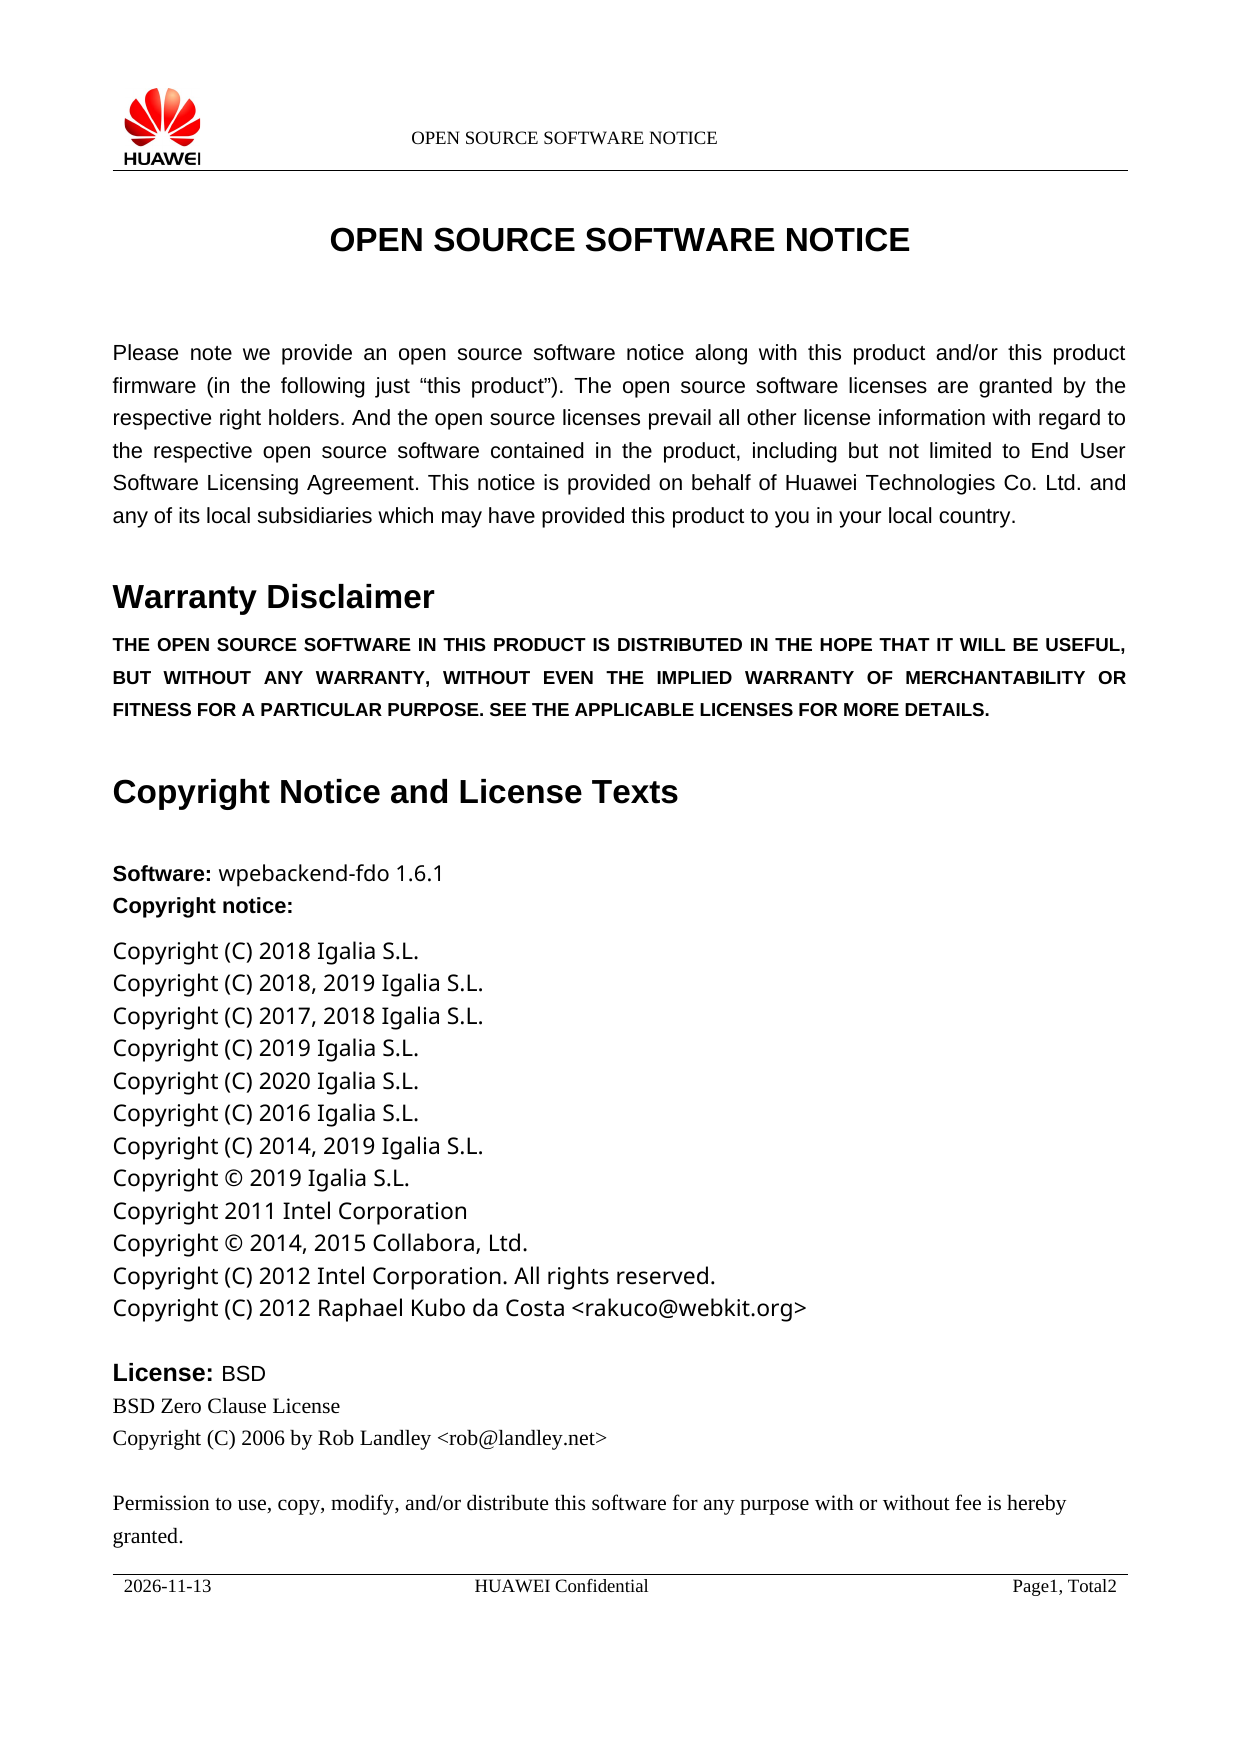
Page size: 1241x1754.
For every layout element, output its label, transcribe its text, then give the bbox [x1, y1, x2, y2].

text The open source software in this product is distributed in the hope that it will be useful, but WITHOUT ANY WARRANTY, without even the implied warranty of MERCHANTABILITY or FITNESS FOR A PARTICULAR PURPOSE. See the applicable licenses for more details. [112, 629, 1128, 726]
text Copyright notice: [112, 889, 1128, 921]
text OPEN SOURCE SOFTWARE NOTICE [112, 206, 1128, 271]
text Please note we provide an open source software notice along with this product and/or this product firmware (in the following just “this product”). The open source software licenses are granted by the respective right holders. And the open source licenses prevail all other license information with regard to the respective open source software contained in the product, including but not limited to End User Software Licensing Agreement. This notice is provided on behalf of Huawei Technologies Co. Ltd. and any of its local subsidiaries which may have provided this product to you in your local country. [112, 336, 1128, 531]
text Copyright Notice and License Texts [112, 759, 1128, 824]
text License: BSD [112, 1356, 1128, 1389]
text Copyright (C) 2018 Igalia S.L. Copyright (C) 2018, 2019 Igalia S.L. Copyright (C) 2017, 2018 Igalia S.L. Copyright (C) 2019 Igalia S.L. Copyright (C) 2020 Igalia S.L. Copyright (C) 2016 Igalia S.L. Copyright (C) 2014, 2019 Igalia S.L. Copyright © 2019 Igalia S.L. Copyright 2011 Intel Corporation Copyright © 2014, 2015 Collabora, Ltd. Copyright (C) 2012 Intel Corporation. All rights reserved. Copyright (C) 2012 Raphael Kubo da Costa <rakuco@webkit.org> [112, 934, 1128, 1356]
title Software: wpebackend-fdo 1.6.1 [112, 856, 1128, 889]
text Warranty Disclaimer [112, 564, 1128, 629]
picture [124, 88, 201, 165]
